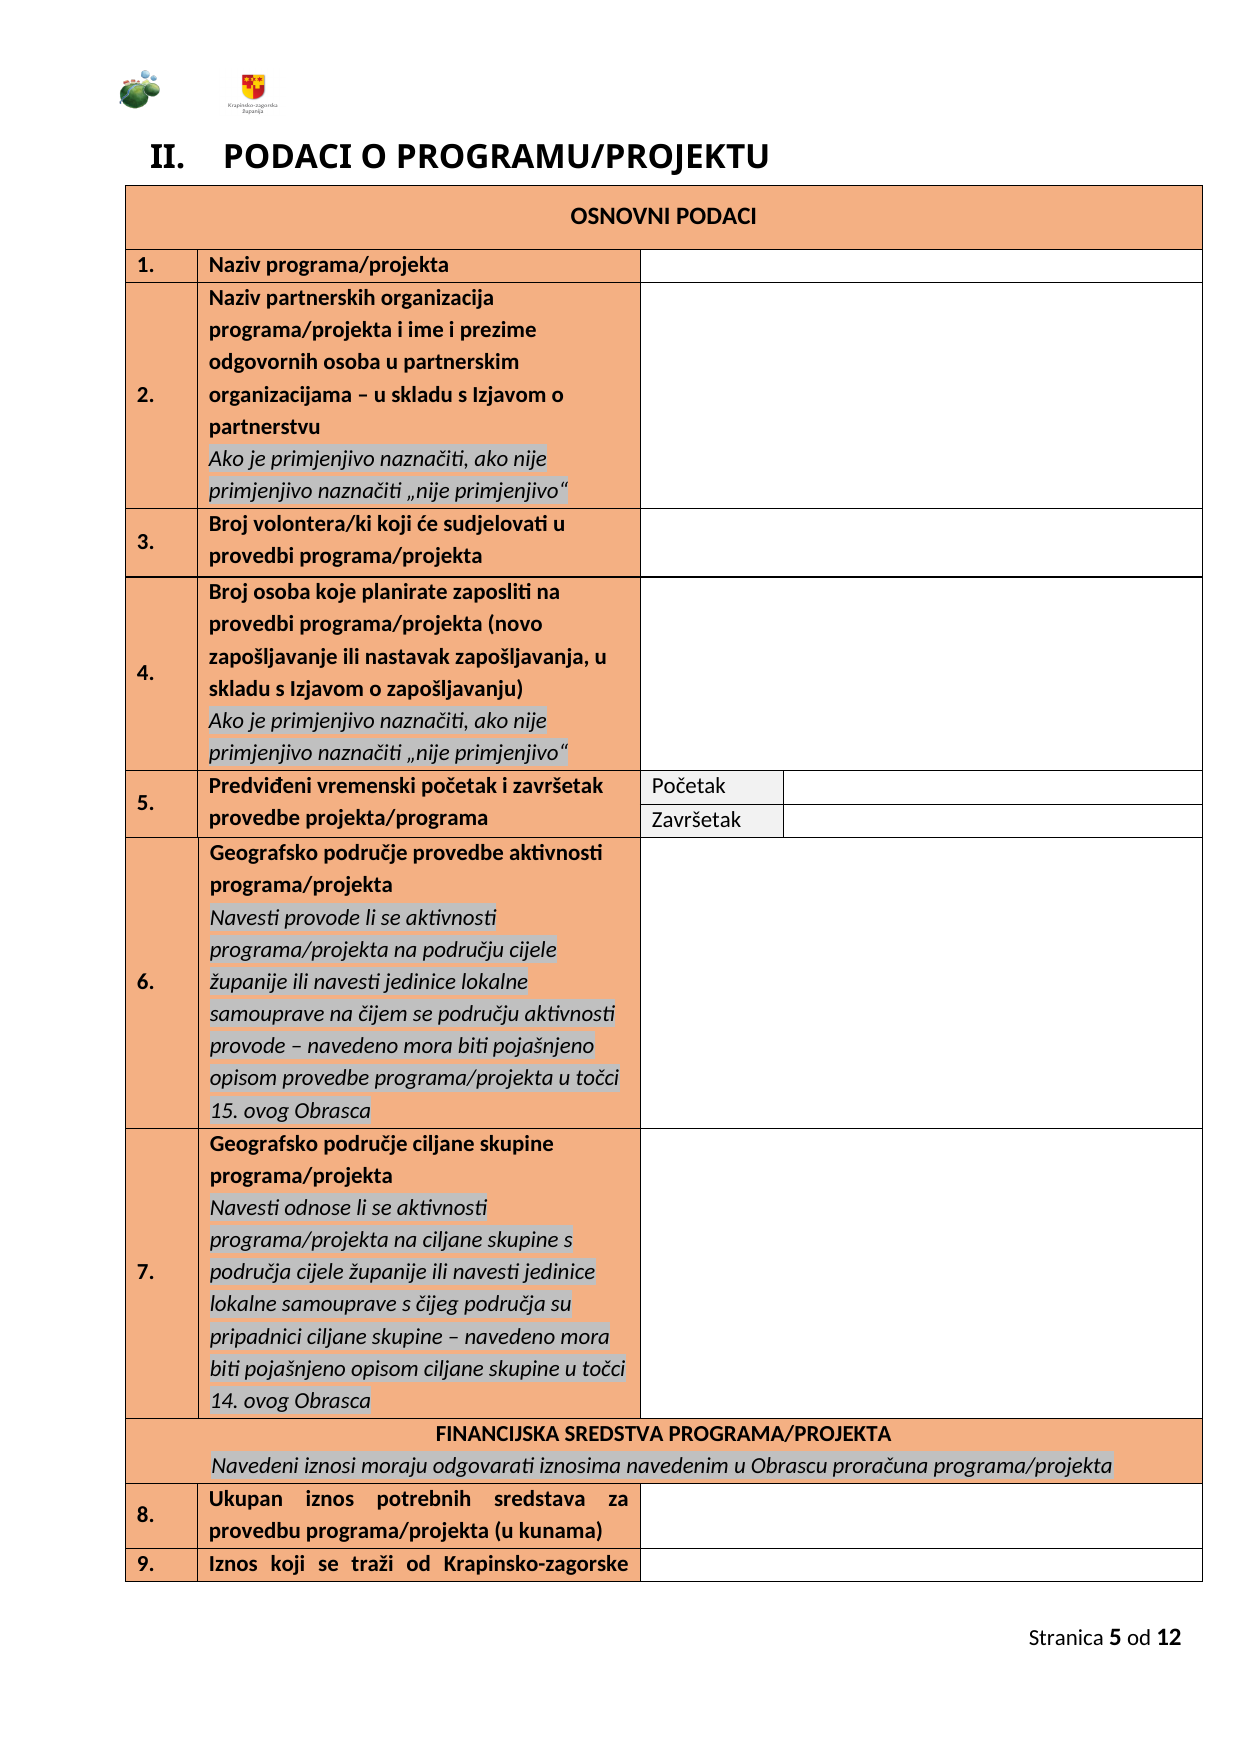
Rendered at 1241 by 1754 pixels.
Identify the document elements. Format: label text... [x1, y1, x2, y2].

table_cell Završetak [641, 805, 783, 837]
table_cell 2. [126, 283, 197, 508]
table_cell Naziv programa/projekta [198, 250, 640, 282]
table_cell 1. [126, 250, 197, 282]
table_cell Broj osoba koje planirate zaposliti na provedbi programa/projekta (novo zapošljavanje ili nastavak zapošljavanja, u skladu s Izjavom o zapošljavanju) Ako je primjenjivo naznačiti, ako nije primjenjivo naznačiti „nije primjenjivo“ [198, 578, 640, 770]
table_cell Naziv partnerskih organizacija programa/projekta i ime i prezime odgovornih osoba u partnerskim organizacijama – u skladu s Izjavom o partnerstvu Ako je primjenjivo naznačiti, ako nije primjenjivo naznačiti „nije primjenjivo“ [198, 283, 640, 508]
table_cell [641, 509, 1202, 576]
table_cell 6. [126, 838, 198, 1128]
table_cell [641, 1129, 1202, 1418]
table_cell [784, 805, 1202, 837]
table_cell [784, 771, 1202, 804]
table_cell [641, 283, 1202, 508]
table_cell Broj volontera/ki koji će sudjelovati u provedbi programa/projekta [198, 509, 640, 576]
table_cell [641, 250, 1202, 282]
picture [116, 67, 164, 111]
subtitle PODACI O PROGRAMU/PROJEKTU [185, 133, 1181, 178]
table_cell Geografsko područje ciljane skupine programa/projekta Navesti odnose li se aktivnosti programa/projekta na ciljane skupine s područja cijele županije ili navesti jedinice lokalne samouprave s čijeg područja su pripadnici ciljane skupine – navedeno mora biti pojašnjeno opisom ciljane skupine u točci 14. ovog Obrasca [199, 1129, 640, 1418]
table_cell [198, 1549, 640, 1581]
table_cell 3. [126, 509, 197, 576]
picture [219, 68, 286, 116]
table_cell [641, 1549, 1202, 1581]
table_cell Ukupan iznos potrebnih sredstava za provedbu programa/projekta (u kunama) [198, 1484, 640, 1548]
table_cell 8. [126, 1484, 197, 1548]
table_cell 7. [126, 1129, 198, 1418]
table_cell [641, 838, 1202, 1128]
table_cell Geografsko područje provedbe aktivnosti programa/projekta Navesti provode li se aktivnosti programa/projekta na području cijele županije ili navesti jedinice lokalne samouprave na čijem se području aktivnosti provode – navedeno mora biti pojašnjeno opisom provedbe programa/projekta u točci 15. ovog Obrasca [199, 838, 640, 1128]
table_cell [641, 1484, 1202, 1548]
table_cell [641, 578, 1202, 770]
table_header OSNOVNI PODACI [126, 186, 1202, 249]
table_cell Predviđeni vremenski početak i završetak provedbe projekta/programa [198, 771, 640, 837]
table_cell 4. [126, 578, 197, 770]
table_cell Početak [641, 771, 783, 804]
table_cell FINANCIJSKA SREDSTVA PROGRAMA/PROJEKTA Navedeni iznosi moraju odgovarati iznosima navedenim u Obrascu proračuna programa/projekta [126, 1419, 1202, 1483]
table_cell 5. [126, 771, 197, 837]
table_cell 9. [126, 1549, 197, 1581]
